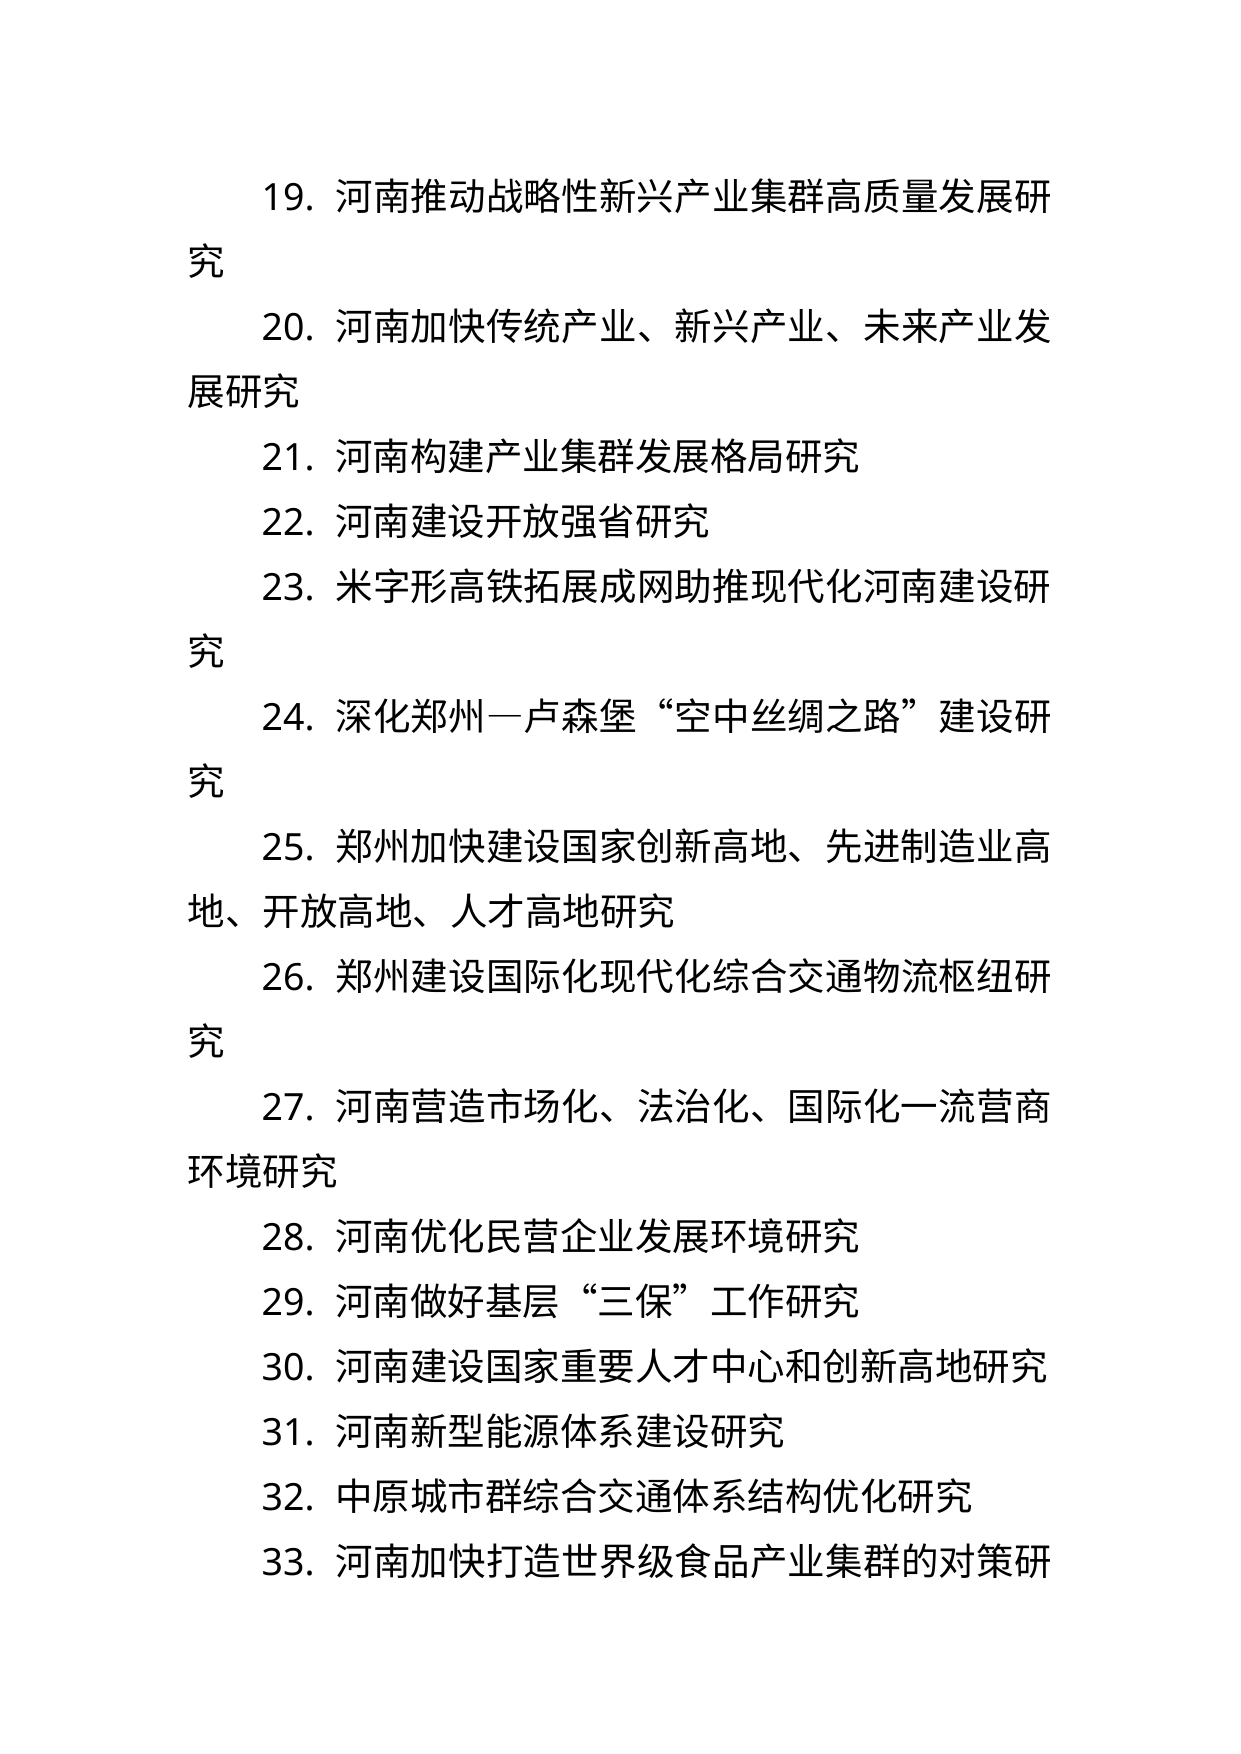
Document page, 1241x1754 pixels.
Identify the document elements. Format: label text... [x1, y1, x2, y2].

list 河南营造市场化、法治化、国际化一流营商环境研究 [187, 1072, 1053, 1202]
list 中原城市群综合交通体系结构优化研究 [187, 1462, 1053, 1527]
list 河南加快传统产业、新兴产业、未来产业发展研究 [187, 292, 1053, 422]
list 郑州加快建设国家创新高地、先进制造业高地、开放高地、人才高地研究 [187, 812, 1053, 942]
list 河南做好基层“三保”工作研究 [187, 1267, 1053, 1332]
list 深化郑州—卢森堡“空中丝绸之路”建设研究 [187, 682, 1053, 812]
list 郑州建设国际化现代化综合交通物流枢纽研究 [187, 942, 1053, 1072]
list 河南构建产业集群发展格局研究 [187, 422, 1053, 487]
list 河南建设国家重要人才中心和创新高地研究 [187, 1332, 1053, 1397]
list 米字形高铁拓展成网助推现代化河南建设研究 [187, 552, 1053, 682]
list 河南推动战略性新兴产业集群高质量发展研究 [187, 162, 1053, 292]
list 河南新型能源体系建设研究 [187, 1397, 1053, 1462]
list 河南优化民营企业发展环境研究 [187, 1202, 1053, 1267]
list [187, 1527, 1053, 1592]
list 河南建设开放强省研究 [187, 487, 1053, 552]
